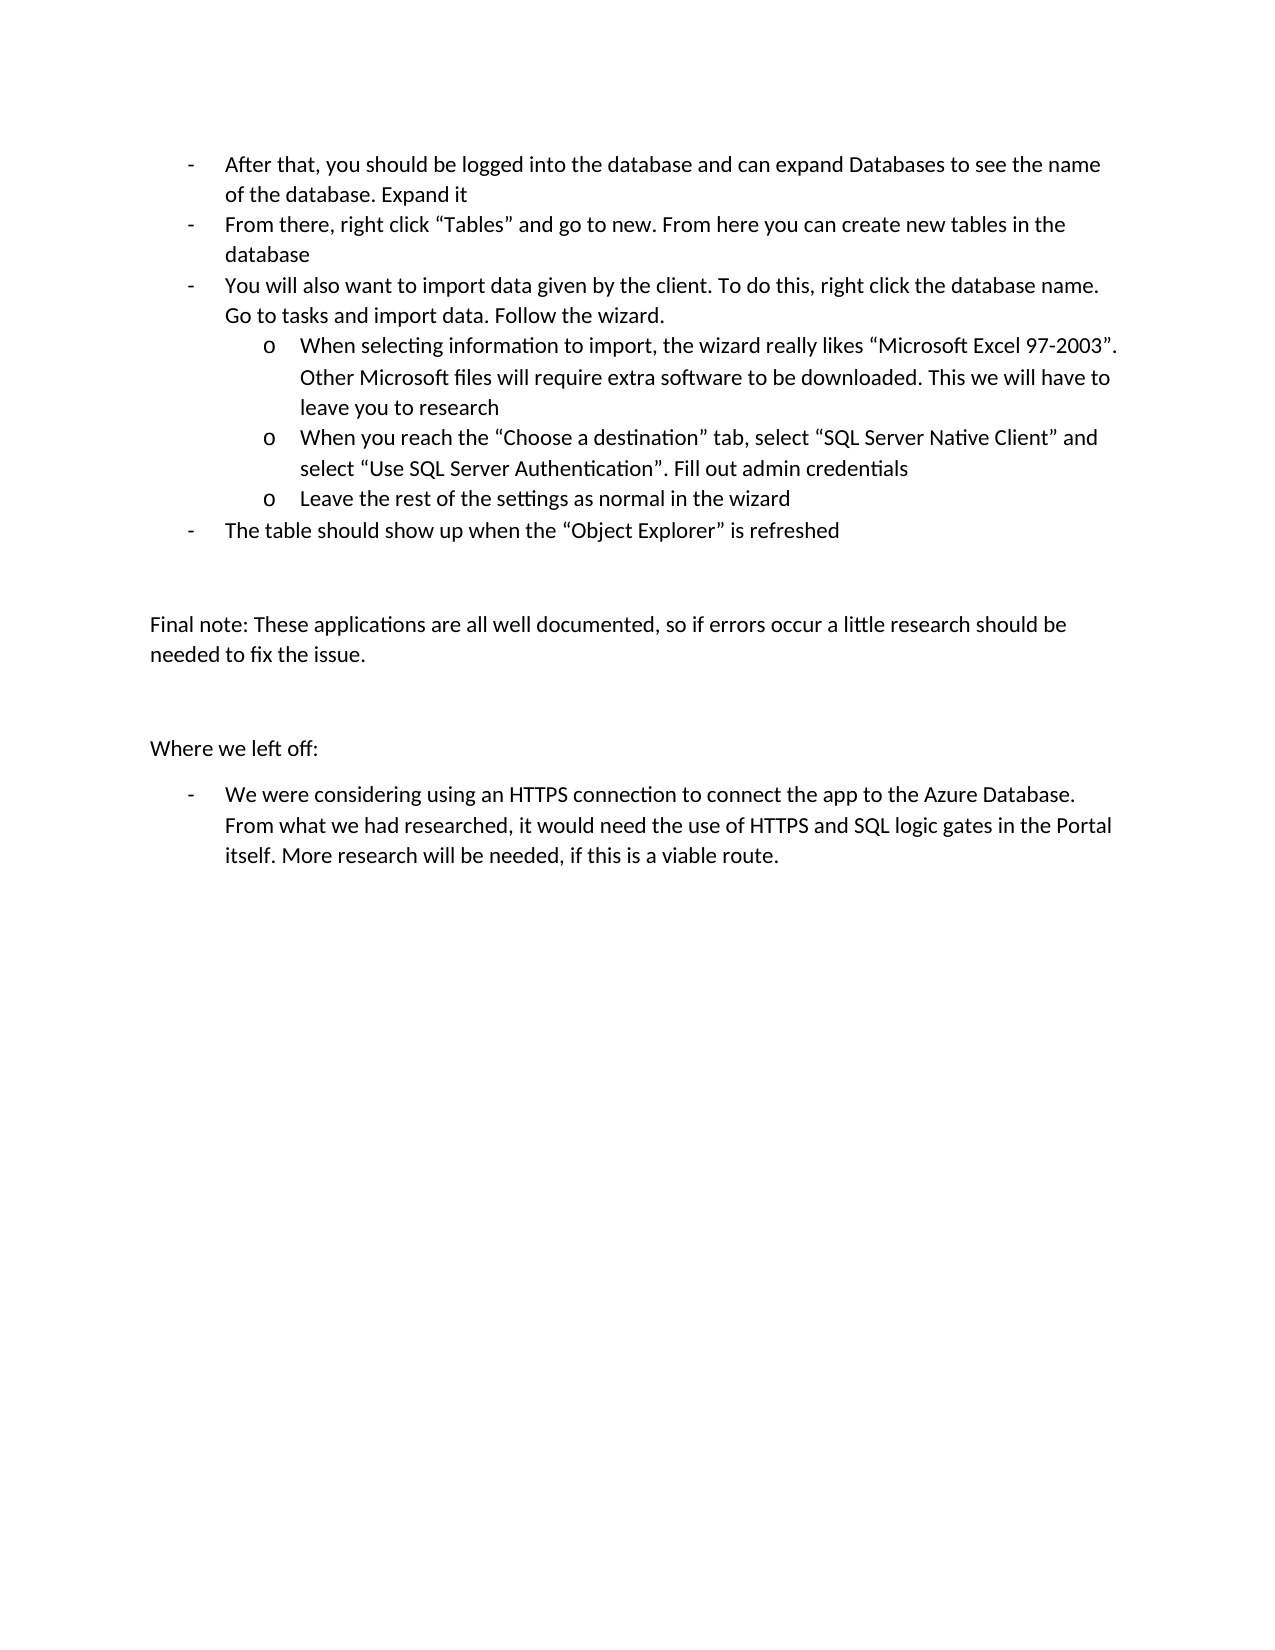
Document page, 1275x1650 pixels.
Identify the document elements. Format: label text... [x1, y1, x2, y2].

list You will also want to import data given by the client. To do this, right click the database name. Go to tasks and import data. Follow the wizard. [187, 271, 1125, 329]
list After that, you should be logged into the database and can expand Databases to see the name of the database. Expand it [187, 150, 1125, 208]
list Leave the rest of the settings as normal in the wizard [262, 484, 1125, 514]
list When selecting information to import, the wizard really likes “Microsoft Excel 97-2003”. Other Microsoft files will require extra software to be downloaded. This we will have to leave you to research [262, 331, 1125, 421]
list From there, right click “Tables” and go to new. From here you can create new tables in the database [187, 210, 1125, 269]
list We were considering using an HTTPS connection to connect the app to the Azure Database. From what we had researched, it would need the use of HTTPS and SQL logic gates in the Portal itself. More research will be needed, if this is a viable route. [187, 781, 1125, 869]
list When you reach the “Choose a destination” tab, select “SQL Server Native Client” and select “Use SQL Server Authentication”. Fill out admin credentials [262, 423, 1125, 482]
list The table should show up when the “Object Explorer” is refreshed [187, 516, 1125, 544]
text Where we left off: [150, 734, 1125, 762]
text Final note: These applications are all well documented, so if errors occur a little research should be needed to fix the issue. [150, 610, 1125, 668]
